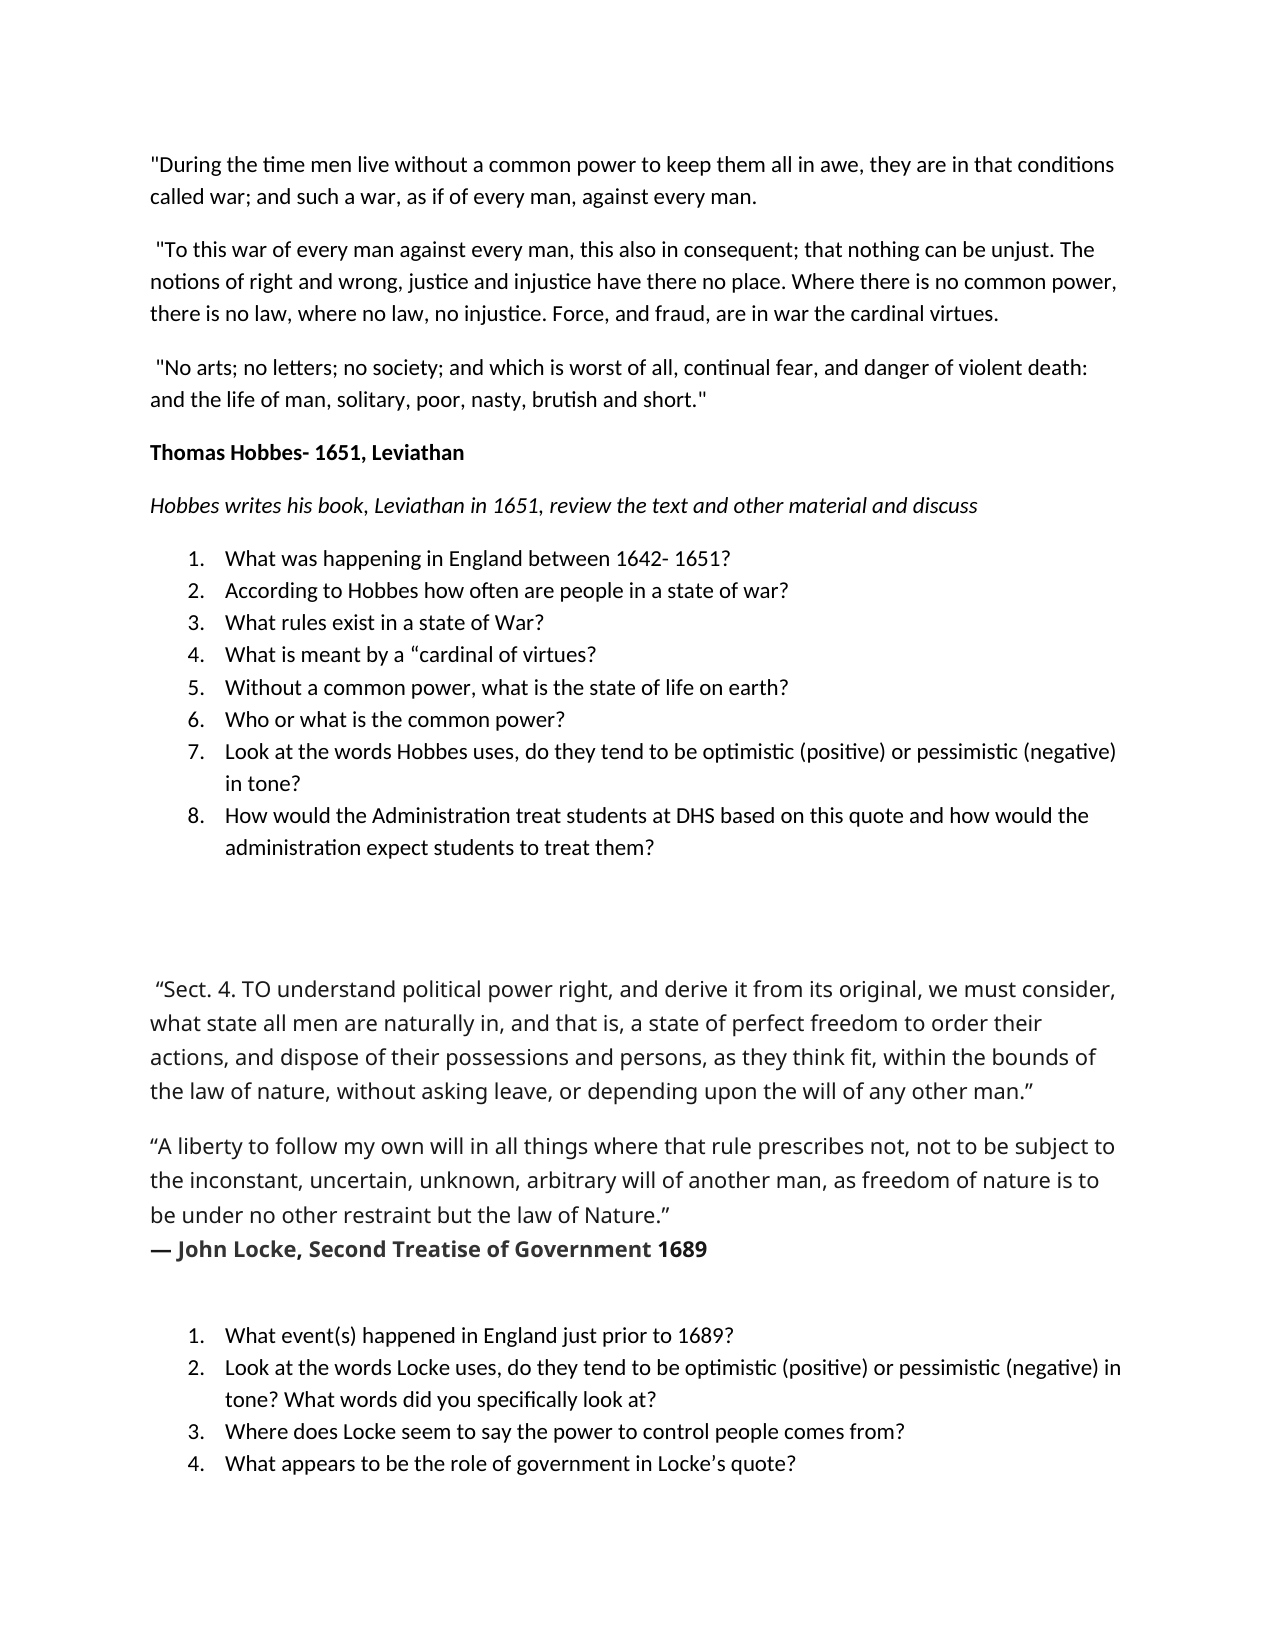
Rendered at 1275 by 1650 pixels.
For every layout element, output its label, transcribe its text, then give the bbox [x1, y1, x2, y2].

text “A liberty to follow my own will in all things where that rule prescribes not, not to be subject to the inconstant, uncertain, unknown, arbitrary will of another man, as freedom of nature is to be under no other restraint but the law of Nature.” ― John Locke, Second Treatise of Government 1689 [150, 1131, 1125, 1296]
text Hobbes writes his book, Leviathan in 1651, review the text and other material and discuss [150, 491, 1125, 519]
list What was happening in England between 1642- 1651? [187, 544, 1125, 572]
list Look at the words Locke uses, do they tend to be optimistic (positive) or pessimistic (negative) in tone? What words did you specifically look at? [187, 1353, 1125, 1413]
text "During the time men live without a common power to keep them all in awe, they are in that conditions called war; and such a war, as if of every man, against every man. [150, 150, 1125, 210]
text "No arts; no letters; no society; and which is worst of all, continual fear, and danger of violent death: and the life of man, solitary, poor, nasty, brutish and short." [150, 353, 1125, 413]
list How would the Administration treat students at DHS based on this quote and how would the administration expect students to treat them? [187, 801, 1125, 862]
list What event(s) happened in England just prior to 1689? [187, 1321, 1125, 1349]
list What appears to be the role of government in Locke’s quote? [187, 1449, 1125, 1477]
list Where does Locke seem to say the power to control people comes from? [187, 1417, 1125, 1445]
list What rules exist in a state of War? [187, 608, 1125, 636]
text Thomas Hobbes- 1651, Leviathan [150, 438, 1125, 466]
list What is meant by a “cardinal of virtues? [187, 640, 1125, 668]
text "To this war of every man against every man, this also in consequent; that nothing can be unjust. The notions of right and wrong, justice and injustice have there no place. Where there is no common power, there is no law, where no law, no injustice. Force, and fraud, are in war the cardinal virtues. [150, 235, 1125, 328]
list According to Hobbes how often are people in a state of war? [187, 576, 1125, 604]
list Without a common power, what is the state of life on earth? [187, 673, 1125, 701]
list Who or what is the common power? [187, 705, 1125, 733]
list Look at the words Hobbes uses, do they tend to be optimistic (positive) or pessimistic (negative) in tone? [187, 737, 1125, 797]
text “Sect. 4. TO understand political power right, and derive it from its original, we must consider, what state all men are naturally in, and that is, a state of perfect freedom to order their actions, and dispose of their possessions and persons, as they think fit, within the bounds of the law of nature, without asking leave, or depending upon the will of any other man.” [150, 974, 1125, 1106]
